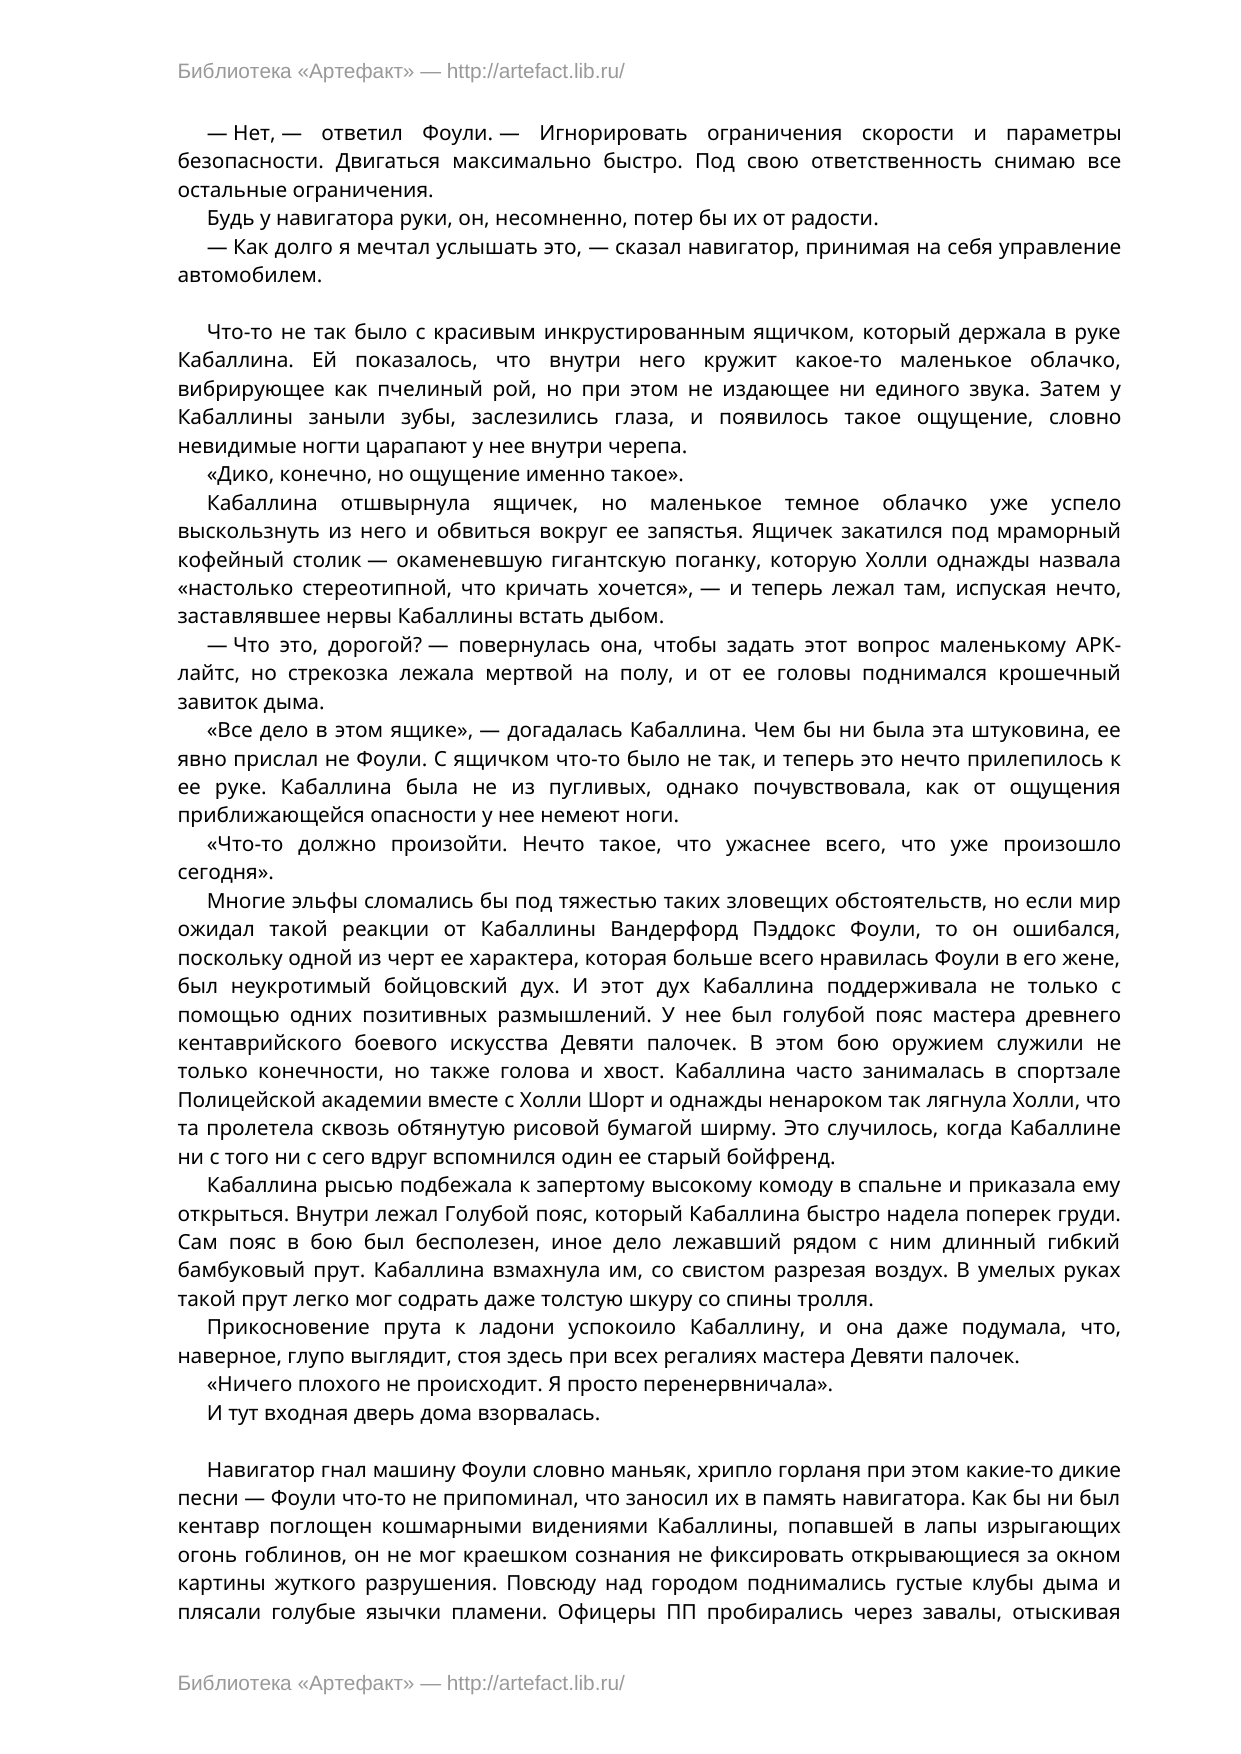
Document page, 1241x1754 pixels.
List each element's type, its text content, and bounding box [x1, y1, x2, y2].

text «Ничего плохого не происходит. Я просто перенервничала». [177, 1369, 1122, 1398]
text «Все дело в этом ящике», — догадалась Кабаллина. Чем бы ни была эта штуковина, ее явно прислал не Фоули. С ящичком что-то было не так, и теперь это нечто прилепилось к ее руке. Кабаллина была не из пугливых, однако почувствовала, как от ощущения приближающейся опасности у нее немеют ноги. [177, 715, 1122, 829]
text Будь у навигатора руки, он, несомненно, потер бы их от радости. [177, 203, 1122, 232]
text Что-то не так было с красивым инкрустированным ящичком, который держала в руке Кабаллина. Ей показалось, что внутри него кружит какое-то маленькое облачко, вибрирующее как пчелиный рой, но при этом не издающее ни единого звука. Затем у Кабаллины заныли зубы, заслезились глаза, и появилось такое ощущение, словно невидимые ногти царапают у нее внутри черепа. [177, 317, 1122, 459]
text — Что это, дорогой? — повернулась она, чтобы задать этот вопрос маленькому АРК-лайтс, но стрекозка лежала мертвой на полу, и от ее головы поднимался крошечный завиток дыма. [177, 630, 1122, 715]
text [177, 1455, 1122, 1625]
text Прикосновение прута к ладони успокоило Кабаллину, и она даже подумала, что, наверное, глупо выглядит, стоя здесь при всех регалиях мастера Девяти палочек. [177, 1312, 1122, 1369]
text Кабаллина рысью подбежала к запертому высокому комоду в спальне и приказала ему открыться. Внутри лежал Голубой пояс, который Кабаллина быстро надела поперек груди. Сам пояс в бою был бесполезен, иное дело лежавший рядом с ним длинный гибкий бамбуковый прут. Кабаллина взмахнула им, со свистом разрезая воздух. В умелых руках такой прут легко мог содрать даже толстую шкуру со спины тролля. [177, 1170, 1122, 1312]
text «Дико, конечно, но ощущение именно такое». [177, 459, 1122, 488]
text Кабаллина отшвырнула ящичек, но маленькое темное облачко уже успело выскользнуть из него и обвиться вокруг ее запястья. Ящичек закатился под мраморный кофейный столик — окаменевшую гигантскую поганку, которую Холли однажды назвала «настолько стереотипной, что кричать хочется», — и теперь лежал там, испуская нечто, заставлявшее нервы Кабаллины встать дыбом. [177, 488, 1122, 630]
text Многие эльфы сломались бы под тяжестью таких зловещих обстоятельств, но если мир ожидал такой реакции от Кабаллины Вандерфорд Пэддокс Фоули, то он ошибался, поскольку одной из черт ее характера, которая больше всего нравилась Фоули в его жене, был неукротимый бойцовский дух. И этот дух Кабаллина поддерживала не только с помощью одних позитивных размышлений. У нее был голубой пояс мастера древнего кентаврийского боевого искусства Девяти палочек. В этом бою оружием служили не только конечности, но также голова и хвост. Кабаллина часто занималась в спортзале Полицейской академии вместе с Холли Шорт и однажды ненароком так лягнула Холли, что та пролетела сквозь обтянутую рисовой бумагой ширму. Это случилось, когда Кабаллине ни с того ни с сего вдруг вспомнился один ее старый бойфренд. [177, 886, 1122, 1170]
text И тут входная дверь дома взорвалась. [177, 1398, 1122, 1426]
text «Что-то должно произойти. Нечто такое, что ужаснее всего, что уже произошло сегодня». [177, 829, 1122, 886]
text — Как долго я мечтал услышать это, — сказал навигатор, принимая на себя управление автомобилем. [177, 232, 1122, 289]
text — Нет, — ответил Фоули. — Игнорировать ограничения скорости и параметры безопасности. Двигаться максимально быстро. Под свою ответственность снимаю все остальные ограничения. [177, 118, 1122, 203]
